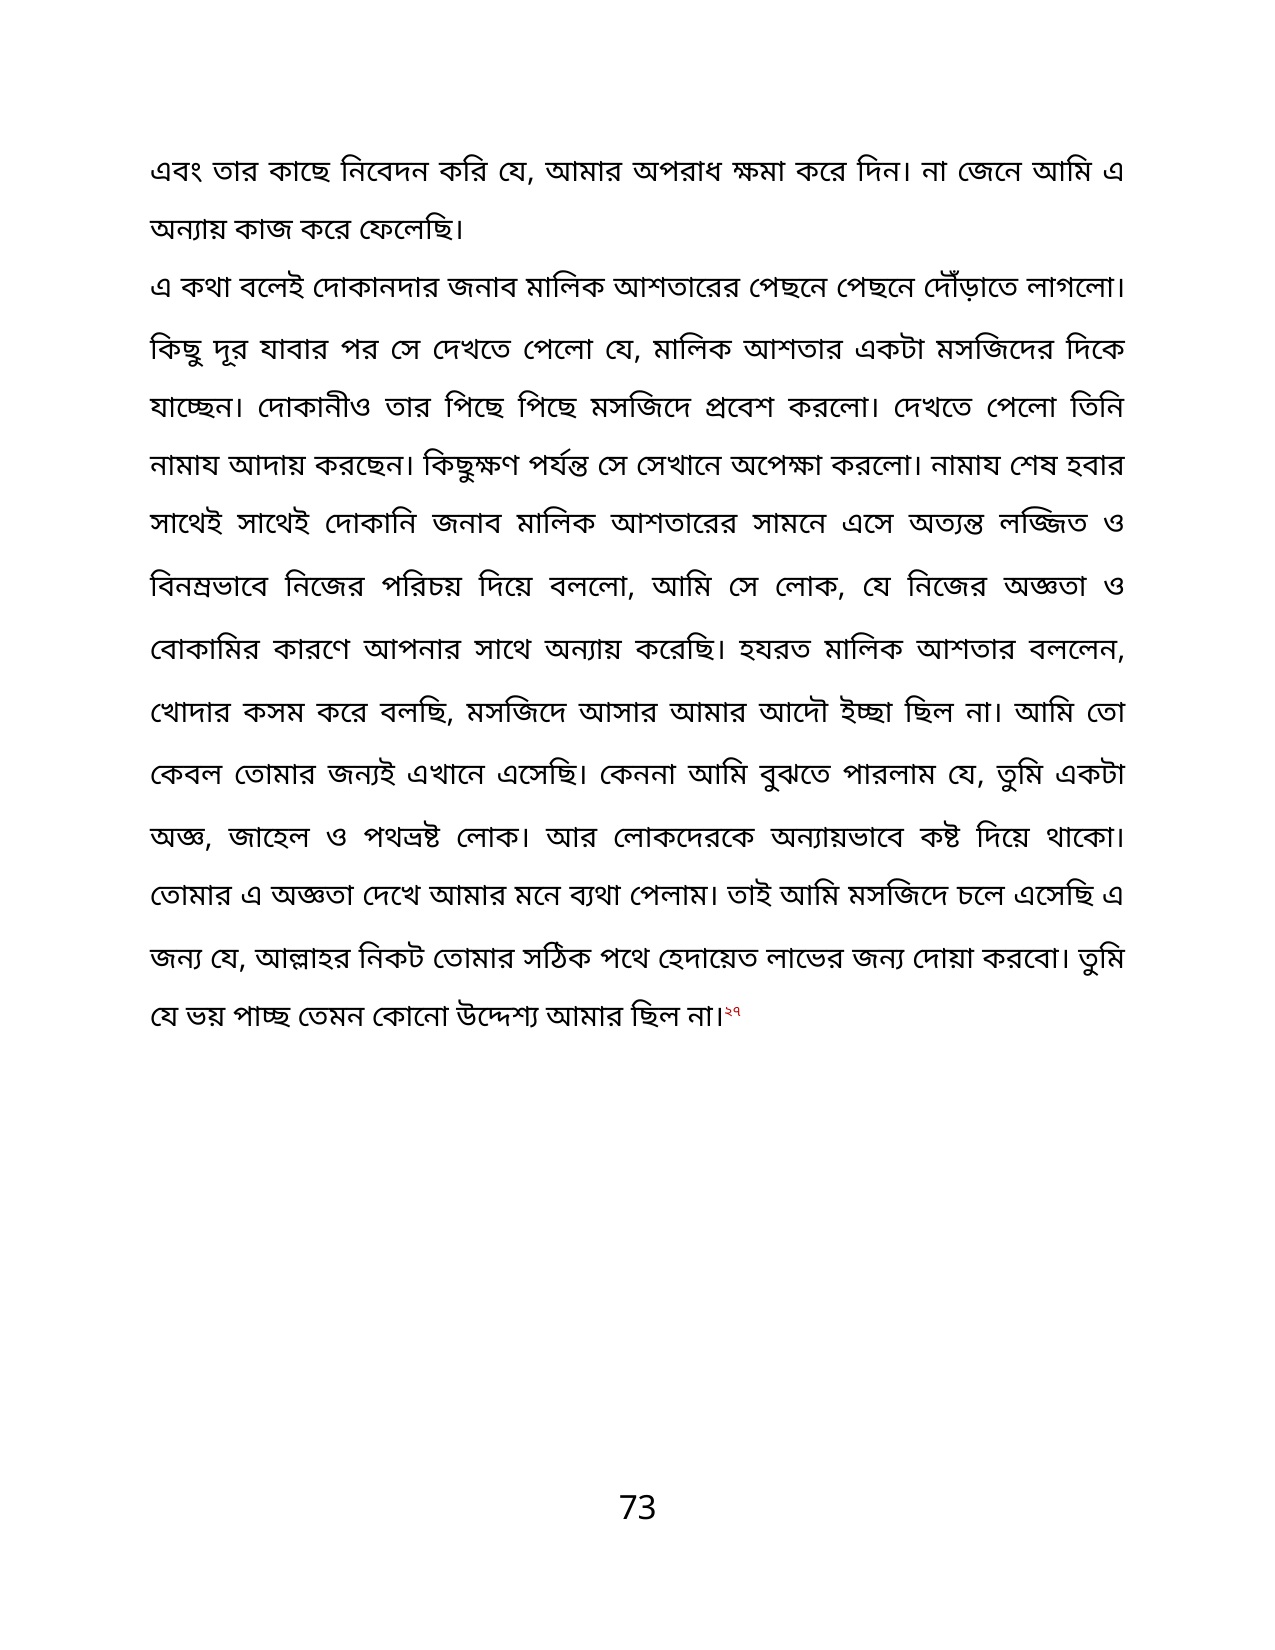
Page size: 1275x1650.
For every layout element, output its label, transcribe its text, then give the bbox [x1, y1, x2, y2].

text এ কথা বলেই দোকানদার জনাব মালিক আশতারের পেছনে পেছনে দৌঁড়াতে লাগলো। কিছু দূর যাবার পর সে দেখতে পেলো যে, মালিক আশতার একটা মসজিদের দিকে যাচ্ছেন। দোকানীও তার পিছে পিছে মসজিদে প্রবেশ করলো। দেখতে পেলো তিনি নামায আদায় করছেন। কিছুক্ষণ পর্যন্ত সে সেখানে অপেক্ষা করলো। নামায শেষ হবার সাথেই সাথেই দোকানি জনাব মালিক আশতারের সামনে এসে অত্যন্ত লজ্জিত ও বিনম্রভাবে নিজের পরিচয় দিয়ে বললো, আমি সে লোক, যে নিজের অজ্ঞতা ও বোকামির কারণে আপনার সাথে অন্যায় করেছি। হযরত মালিক আশতার বললেন, খোদার কসম করে বলছি, মসজিদে আসার আমার আদৌ ইচ্ছা ছিল না। আমি তো কেবল তোমার জন্যই এখানে এসেছি। কেননা আমি বুঝতে পারলাম যে, তুমি একটা অজ্ঞ, জাহেল ও পথভ্রষ্ট লোক। আর লোকদেরকে অন্যায়ভাবে কষ্ট দিয়ে থাকো। তোমার এ অজ্ঞতা দেখে আমার মনে ব্যথা পেলাম। তাই আমি মসজিদে চলে এসেছি এ জন্য যে, আল্লাহর নিকট তোমার সঠিক পথে হেদায়েত লাভের জন্য দোয়া করবো। তুমি যে ভয় পাচ্ছ তেমন কোনো উদ্দেশ্য আমার ছিল না।২৭ [150, 270, 1125, 1038]
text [150, 150, 1125, 251]
